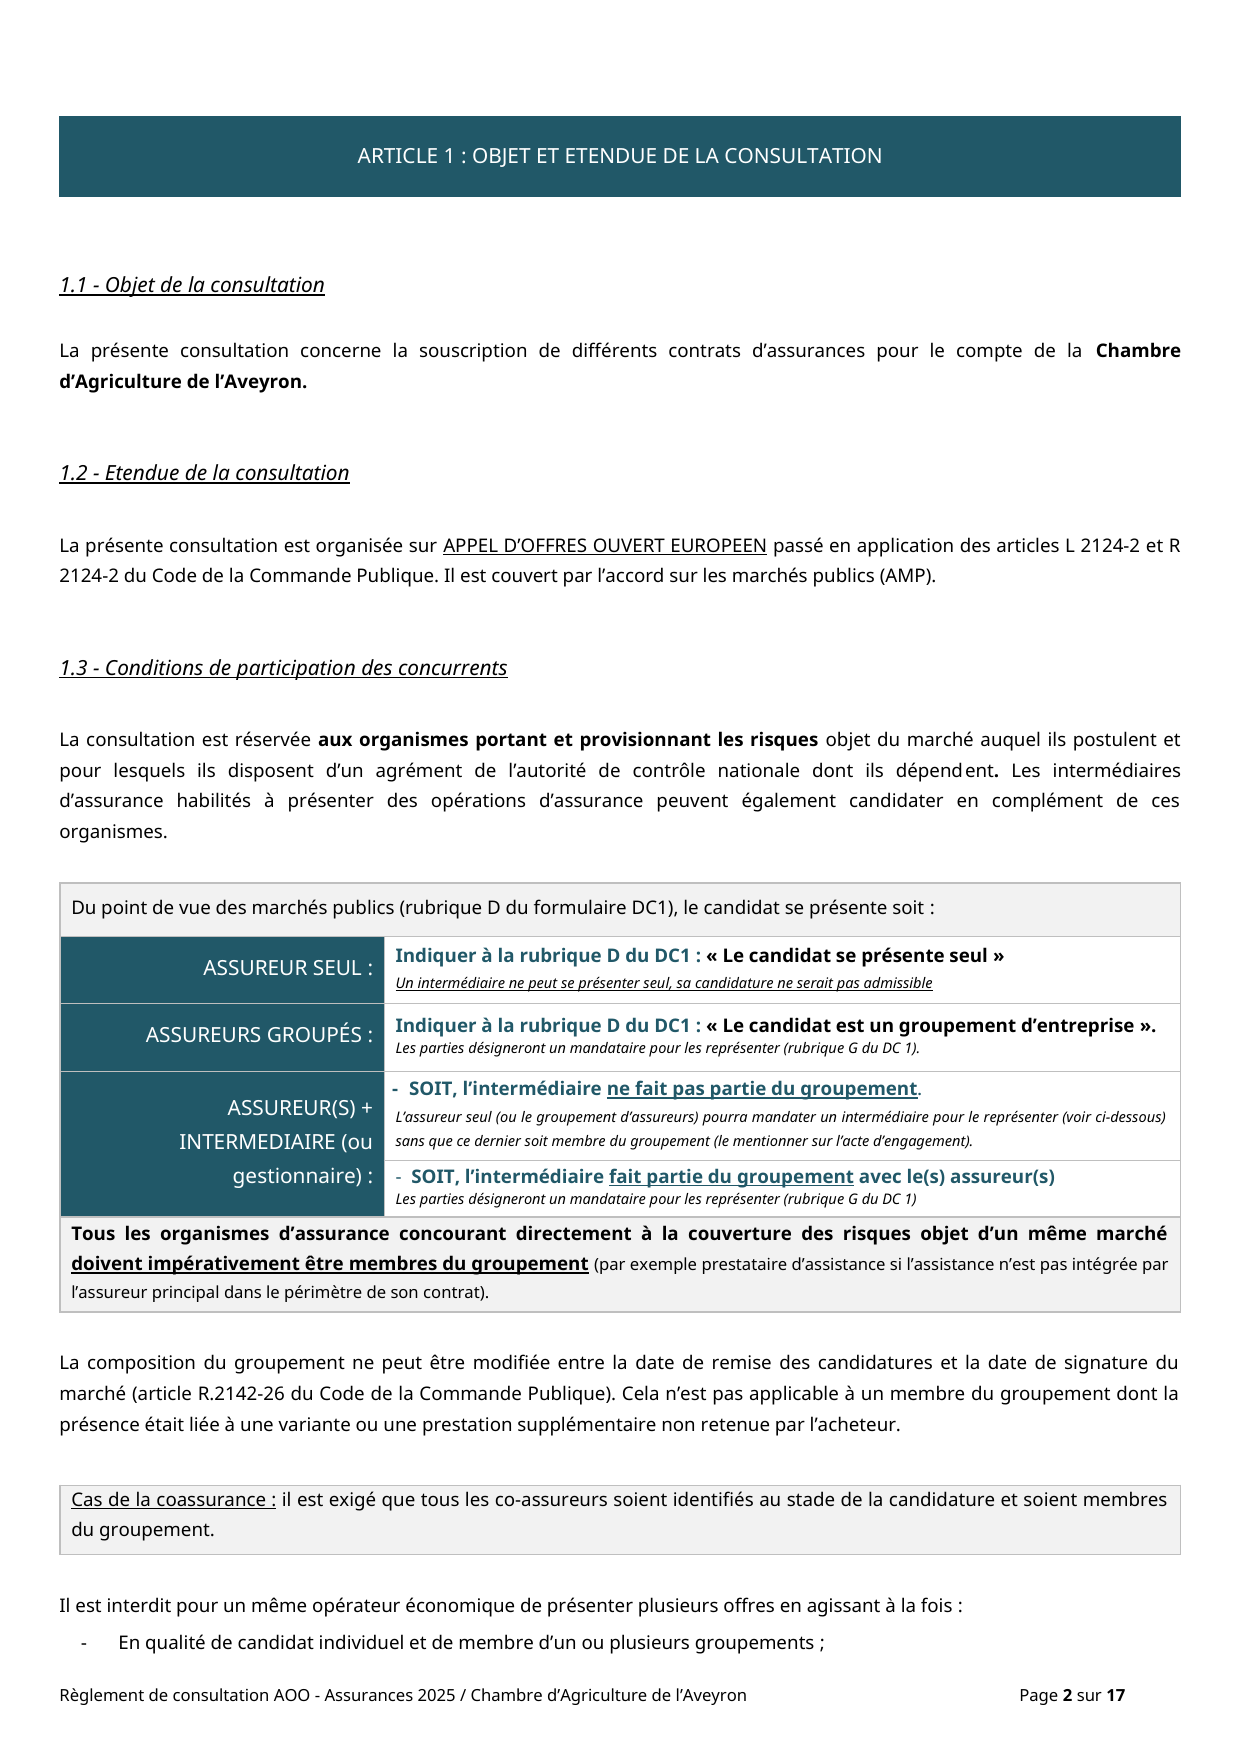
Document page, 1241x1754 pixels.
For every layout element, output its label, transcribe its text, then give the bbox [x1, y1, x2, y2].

list En qualité de candidat individuel et de membre d’un ou plusieurs groupements ; [81, 1629, 1181, 1654]
text La consultation est réservée aux organismes portant et provisionnant les risques objet du marché auquel ils postulent et pour lesquels ils disposent d’un agrément de l’autorité de contrôle nationale dont ils dépendent. Les intermédiaires d’assurance habilités à présenter des opérations d’assurance peuvent également candidater en complément de ces organismes. [59, 727, 1181, 844]
table_cell ASSUREUR(S) + INTERMEDIAIRE (ou gestionnaire) : [61, 1072, 384, 1216]
table_header Cas de la coassurance : il est exigé que tous les co-assureurs soient identifiés au stade de la candidature et soient membres du groupement. [61, 1486, 1180, 1554]
text La composition du groupement ne peut être modifiée entre la date de remise des candidatures et la date de signature du marché (article R.2142-26 du Code de la Commande Publique). Cela n’est pas applicable à un membre du groupement dont la présence était liée à une variante ou une prestation supplémentaire non retenue par l’acheteur. [59, 1349, 1181, 1436]
table_cell Indiquer à la rubrique D du DC1 : « Le candidat est un groupement d’entreprise ». Les parties désigneront un mandataire pour les représenter (rubrique G du DC 1). [385, 1004, 1180, 1071]
table_header Du point de vue des marchés publics (rubrique D du formulaire DC1), le candidat se présente soit : [61, 884, 1180, 936]
table_cell Indiquer à la rubrique D du DC1 : « Le candidat se présente seul » Un intermédiaire ne peut se présenter seul, sa candidature ne serait pas admissible [385, 937, 1180, 1003]
table_header ARTICLE 1 : OBJET ET ETENDUE DE LA CONSULTATION [59, 116, 1181, 197]
text 1.3 - Conditions de participation des concurrents [59, 653, 1181, 681]
table_cell - SOIT, l’intermédiaire fait partie du groupement avec le(s) assureur(s) Les parties désigneront un mandataire pour les représenter (rubrique G du DC 1) [385, 1161, 1180, 1216]
text 1.2 - Etendue de la consultation [59, 458, 1181, 487]
text Il est interdit pour un même opérateur économique de présenter plusieurs offres en agissant à la fois : [59, 1592, 1181, 1618]
table_cell Tous les organismes d’assurance concourant directement à la couverture des risques objet d’un même marché doivent impérativement être membres du groupement (par exemple prestataire d’assistance si l’assistance n’est pas intégrée par l’assureur principal dans le périmètre de son contrat). [61, 1218, 1180, 1311]
text 1.1 - Objet de la consultation [59, 270, 1181, 299]
table_cell ASSUREURS GROUPÉS : [61, 1004, 384, 1071]
text La présente consultation est organisée sur APPEL D’OFFRES OUVERT EUROPEEN passé en application des articles L 2124-2 et R 2124-2 du Code de la Commande Publique. Il est couvert par l’accord sur les marchés publics (AMP). [59, 532, 1181, 588]
table_cell ASSUREUR SEUL : [61, 937, 384, 1003]
table_cell SOIT, l’intermédiaire ne fait pas partie du groupement. L’assureur seul (ou le groupement d’assureurs) pourra mandater un intermédiaire pour le représenter (voir ci-dessous) sans que ce dernier soit membre du groupement (le mentionner sur l’acte d’engagement). [385, 1072, 1180, 1159]
text La présente consultation concerne la souscription de différents contrats d’assurances pour le compte de la Chambre d’Agriculture de l’Aveyron. [59, 337, 1181, 393]
